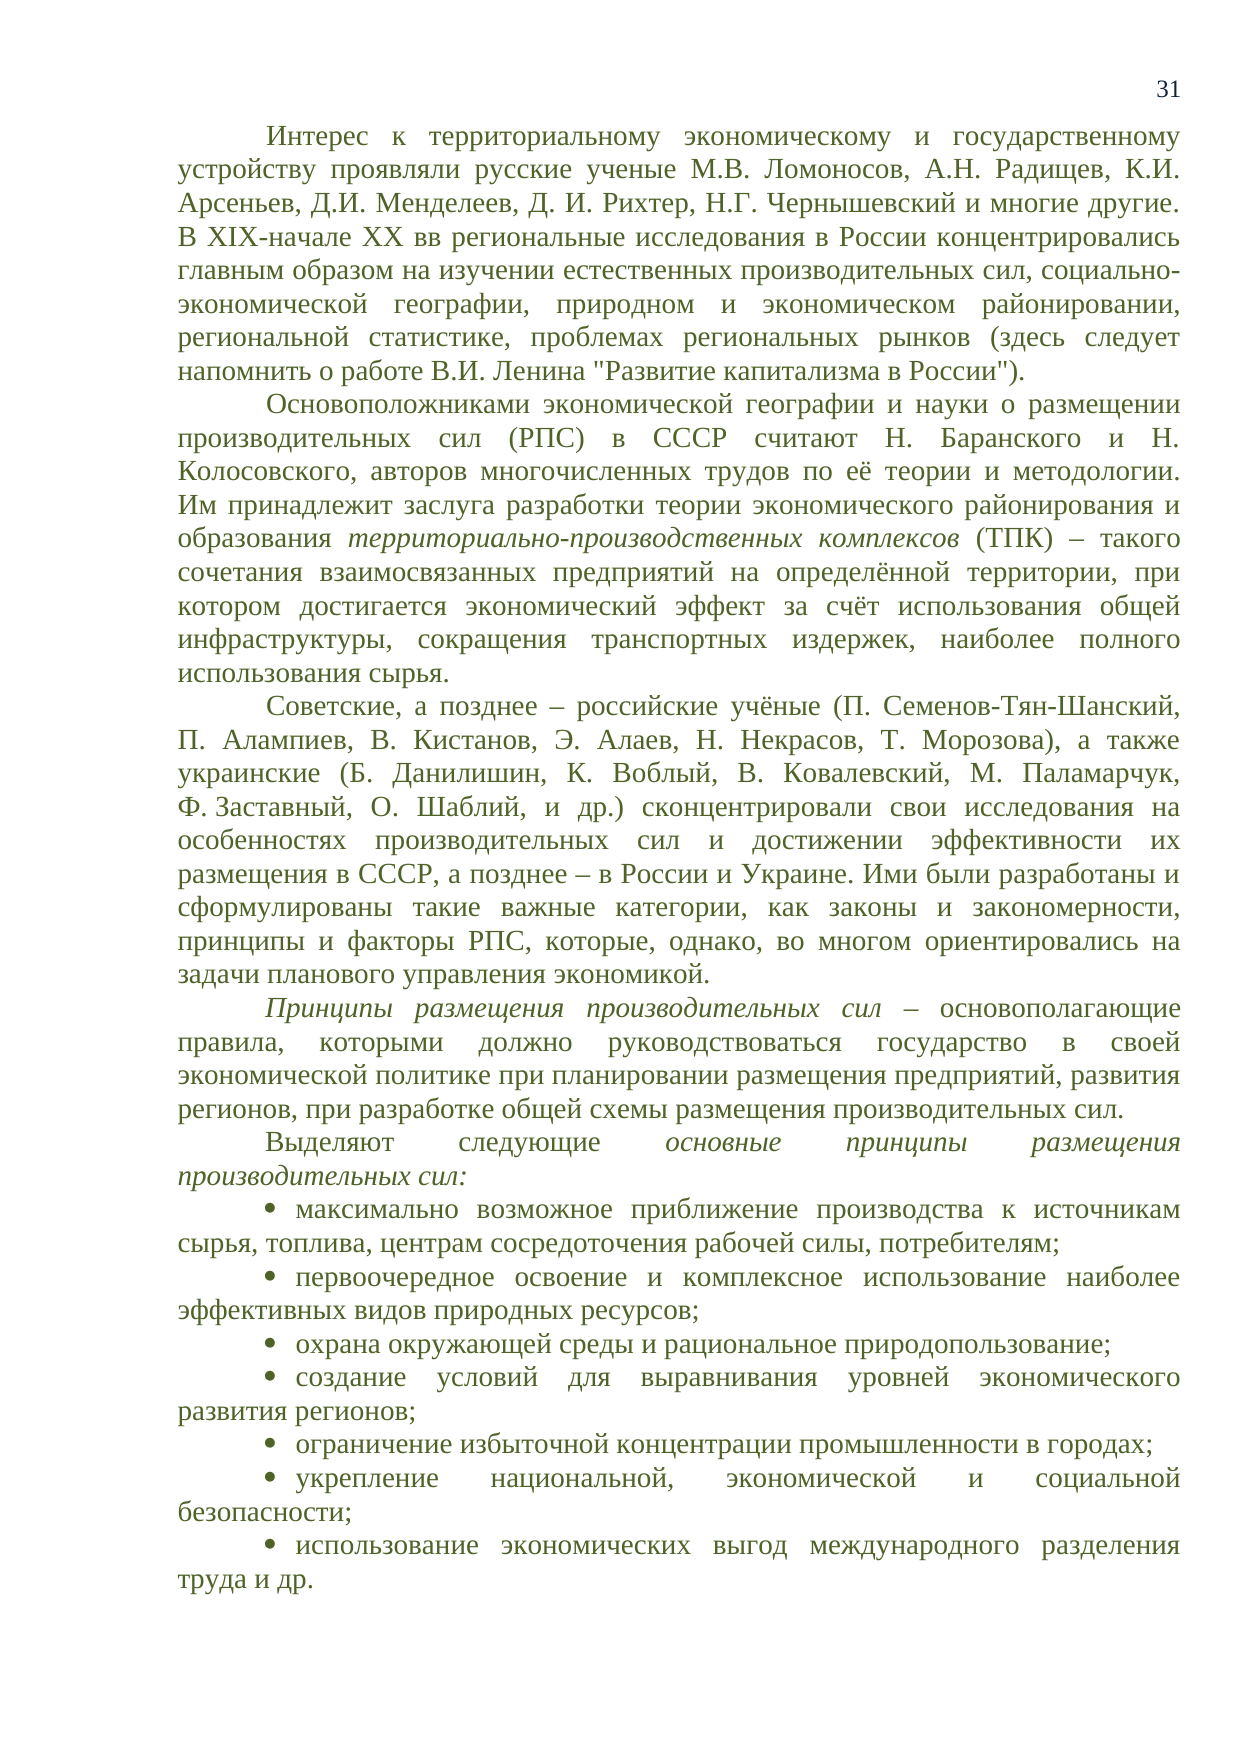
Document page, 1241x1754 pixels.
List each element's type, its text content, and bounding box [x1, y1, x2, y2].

text Принципы размещения производительных сил – основополагающие правила, которыми должно руководствоваться государство в своей экономической политике при планировании размещения предприятий, развития регионов, при разработке общей схемы размещения производительных сил. [177, 990, 1181, 1124]
list первоочередное освоение и комплексное использование наиболее эффективных видов природных ресурсов; [177, 1259, 1181, 1326]
list использование экономических выгод международного разделения труда и др. [177, 1527, 1181, 1595]
list ограничение избыточной концентрации промышленности в городах; [177, 1427, 1181, 1460]
text Интерес к территориальному экономическому и государственному устройству проявляли русские ученые М.В. Ломоносов, А.Н. Радищев, К.И. Арсеньев, Д.И. Менделеев, Д. И. Рихтер, Н.Г. Чернышевский и многие другие. В XIX-начале XX вв региональные исследования в России концентрировались главным образом на изучении естественных производительных сил, социально-экономической географии, природном и экономическом районировании, региональной статистике, проблемах региональных рынков (здесь следует напомнить о работе В.И. Ленина "Развитие капитализма в России"). [177, 118, 1181, 386]
text Советские, а позднее – российские учёные (П. Семенов-Тян-Шанский, П. Алампиев, В. Кистанов, Э. Алаев, Н. Некрасов, Т. Морозова), а также украинские (Б. Данилишин, К. Воблый, В. Ковалевский, М. Паламарчук, Ф. Заставный, О. Шаблий, и др.) сконцентрировали свои исследования на особенностях производительных сил и достижении эффективности их размещения в СССР, а позднее – в России и Украине. Ими были разработаны и сформулированы такие важные категории, как законы и закономерности, принципы и факторы РПС, которые, однако, во многом ориентировались на задачи планового управления экономикой. [177, 688, 1181, 990]
list создание условий для выравнивания уровней экономического развития регионов; [177, 1359, 1181, 1427]
list максимально возможное приближение производства к источникам сырья, топлива, центрам сосредоточения рабочей силы, потребителям; [177, 1191, 1181, 1259]
text Выделяют следующие основные принципы размещения производительных сил: [177, 1124, 1181, 1191]
list охрана окружающей среды и рациональное природопользование; [177, 1326, 1181, 1359]
list укрепление национальной, экономической и социальной безопасности; [177, 1460, 1181, 1527]
text Основоположниками экономической географии и науки о размещении производительных сил (РПС) в СССР считают Н. Баранского и Н. Колосовского, авторов многочисленных трудов по её теории и методологии. Им принадлежит заслуга разработки теории экономического районирования и образования территориально-производственных комплексов (ТПК) – такого сочетания взаимосвязанных предприятий на определённой территории, при котором достигается экономический эффект за счёт использования общей инфраструктуры, сокращения транспортных издержек, наиболее полного использования сырья. [177, 386, 1181, 688]
